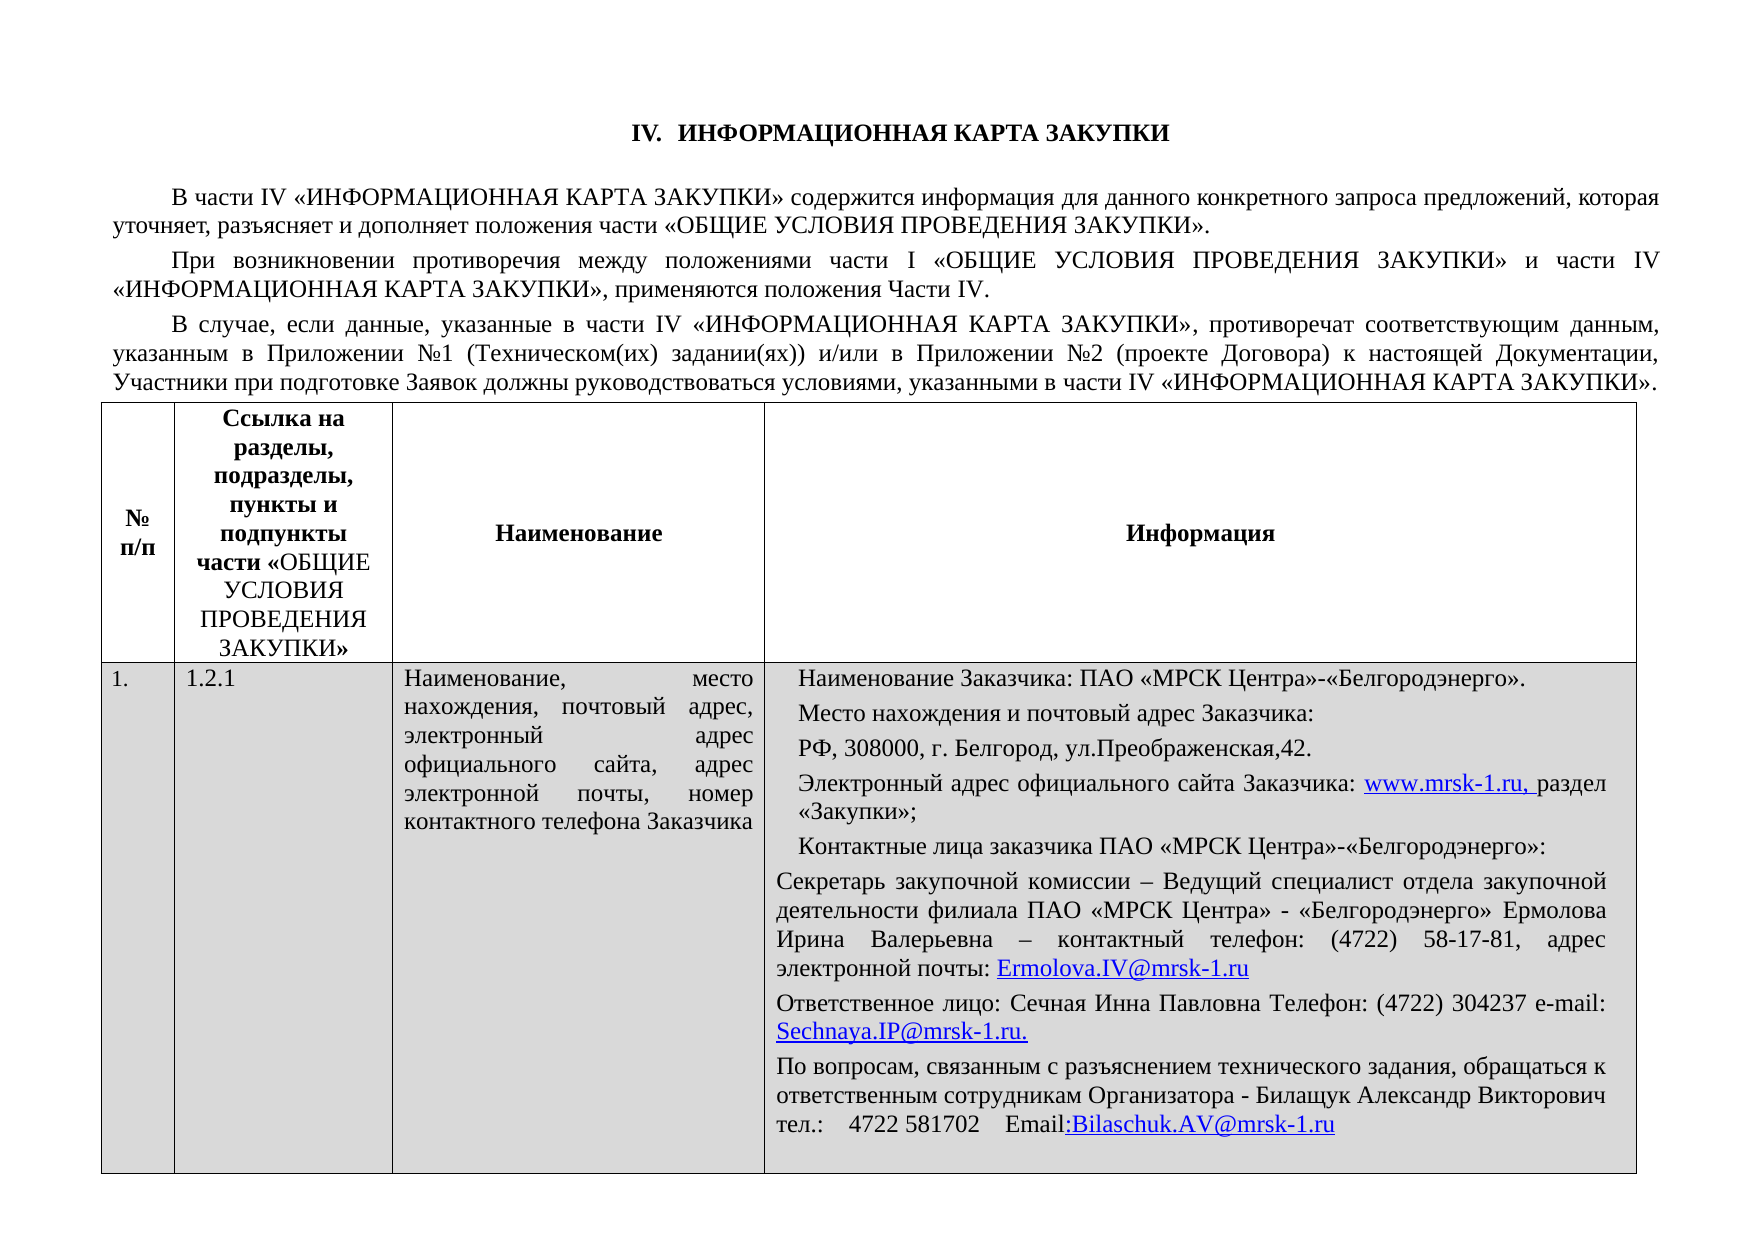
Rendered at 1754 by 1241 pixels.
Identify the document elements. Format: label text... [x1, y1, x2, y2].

table_header Информация [765, 403, 1636, 662]
text В части IV «ИНФОРМАЦИОННАЯ КАРТА ЗАКУПКИ» содержится информация для данного конкретного запроса предложений, которая уточняет, разъясняет и дополняет положения части «ОБЩИЕ УСЛОВИЯ ПРОВЕДЕНИЯ ЗАКУПКИ». [112, 182, 1660, 239]
text При возникновении противоречия между положениями части I «ОБЩИЕ УСЛОВИЯ ПРОВЕДЕНИЯ ЗАКУПКИ» и части IV «ИНФОРМАЦИОННАЯ КАРТА ЗАКУПКИ», применяются положения Части IV. [112, 246, 1660, 303]
table_cell Наименование Заказчика: ПАО «МРСК Центра»-«Белгородэнерго». Место нахождения и почтовый адрес Заказчика: РФ, 308000, г. Белгород, ул.Преображенская,42. Электронный адрес официального сайта Заказчика: www.mrsk-1.ru, раздел «Закупки»; Контактные лица заказчика ПАО «МРСК Центра»-«Белгородэнерго»: Секретарь закупочной комиссии – Ведущий специалист отдела закупочной деятельности филиала ПАО «МРСК Центра» - «Белгородэнерго» Ермолова Ирина Валерьевна – контактный телефон: (4722) 58-17-81, адрес электронной почты: Ermolova.IV@mrsk-1.ru Ответственное лицо: Сечная Инна Павловна Телефон: (4722) 304237 e-mail: Sechnaya.IP@mrsk-1.ru. По вопросам, связанным с разъяснением технического задания, обращаться к ответственным сотрудникам Организатора - Билащук Александр Викторович тел.: 4722 581702 Email:Bilaschuk.AV@mrsk-1.ru [765, 663, 1636, 1173]
subtitle ИНФОРМАЦИОННАЯ КАРТА ЗАКУПКИ [112, 118, 1660, 147]
text В случае, если данные, указанные в части IV «ИНФОРМАЦИОННАЯ КАРТА ЗАКУПКИ», противоречат соответствующим данным, указанным в Приложении №1 (Техническом(их) задании(ях)) и/или в Приложении №2 (проекте Договора) к настоящей Документации, Участники при подготовке Заявок должны руководствоваться условиями, указанными в части IV «ИНФОРМАЦИОННАЯ КАРТА ЗАКУПКИ». [112, 309, 1660, 396]
table_header № п/п [102, 403, 174, 662]
table_cell 1.2.1 [175, 663, 392, 1173]
table_header Ссылка на разделы, подразделы, пункты и подпункты части «ОБЩИЕ УСЛОВИЯ ПРОВЕДЕНИЯ ЗАКУПКИ» [175, 403, 392, 662]
table_cell Наименование, место нахождения, почтовый адрес, электронный адрес официального сайта, адрес электронной почты, номер контактного телефона Заказчика [393, 663, 764, 1173]
table_header Наименование [393, 403, 764, 662]
table_cell [102, 663, 174, 1173]
